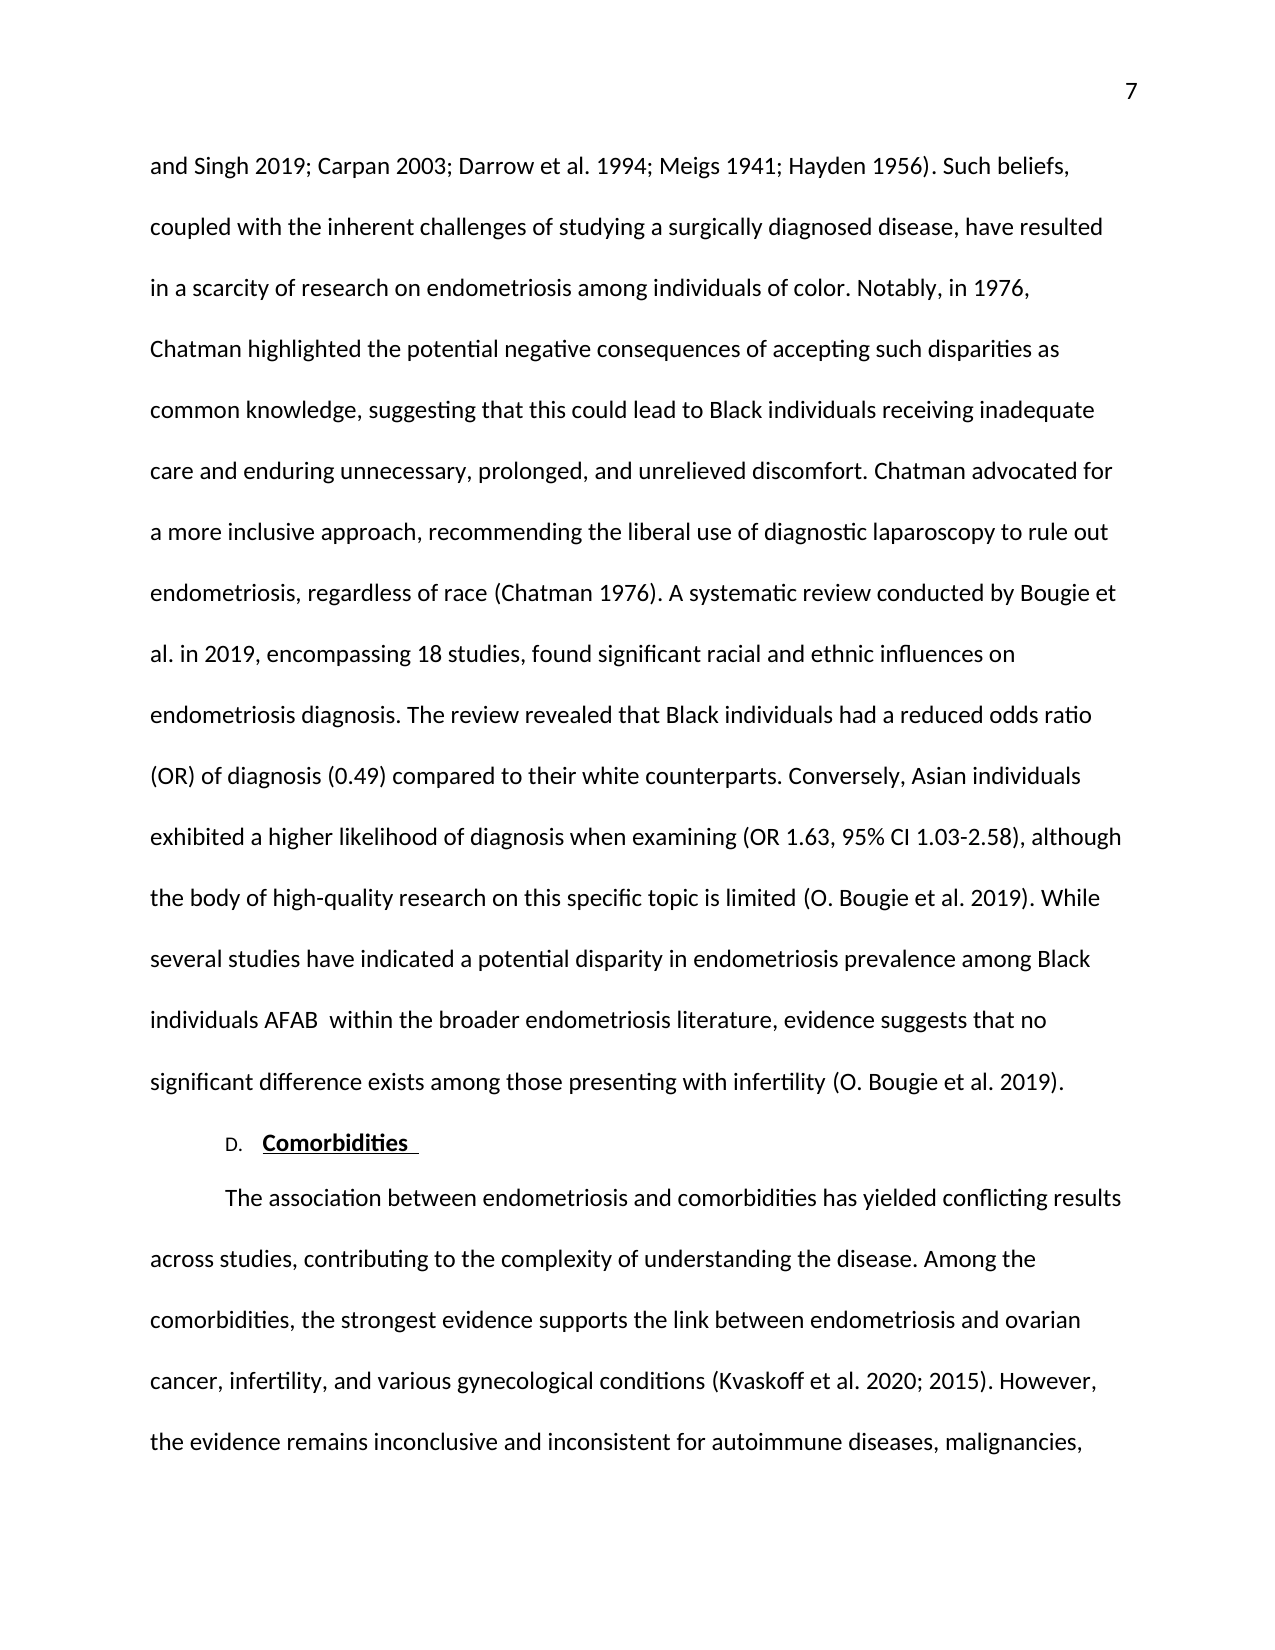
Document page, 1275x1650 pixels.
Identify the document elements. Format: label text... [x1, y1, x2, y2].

subtitle Comorbidities [225, 1127, 1125, 1157]
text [150, 1182, 1125, 1457]
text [150, 150, 1125, 1096]
